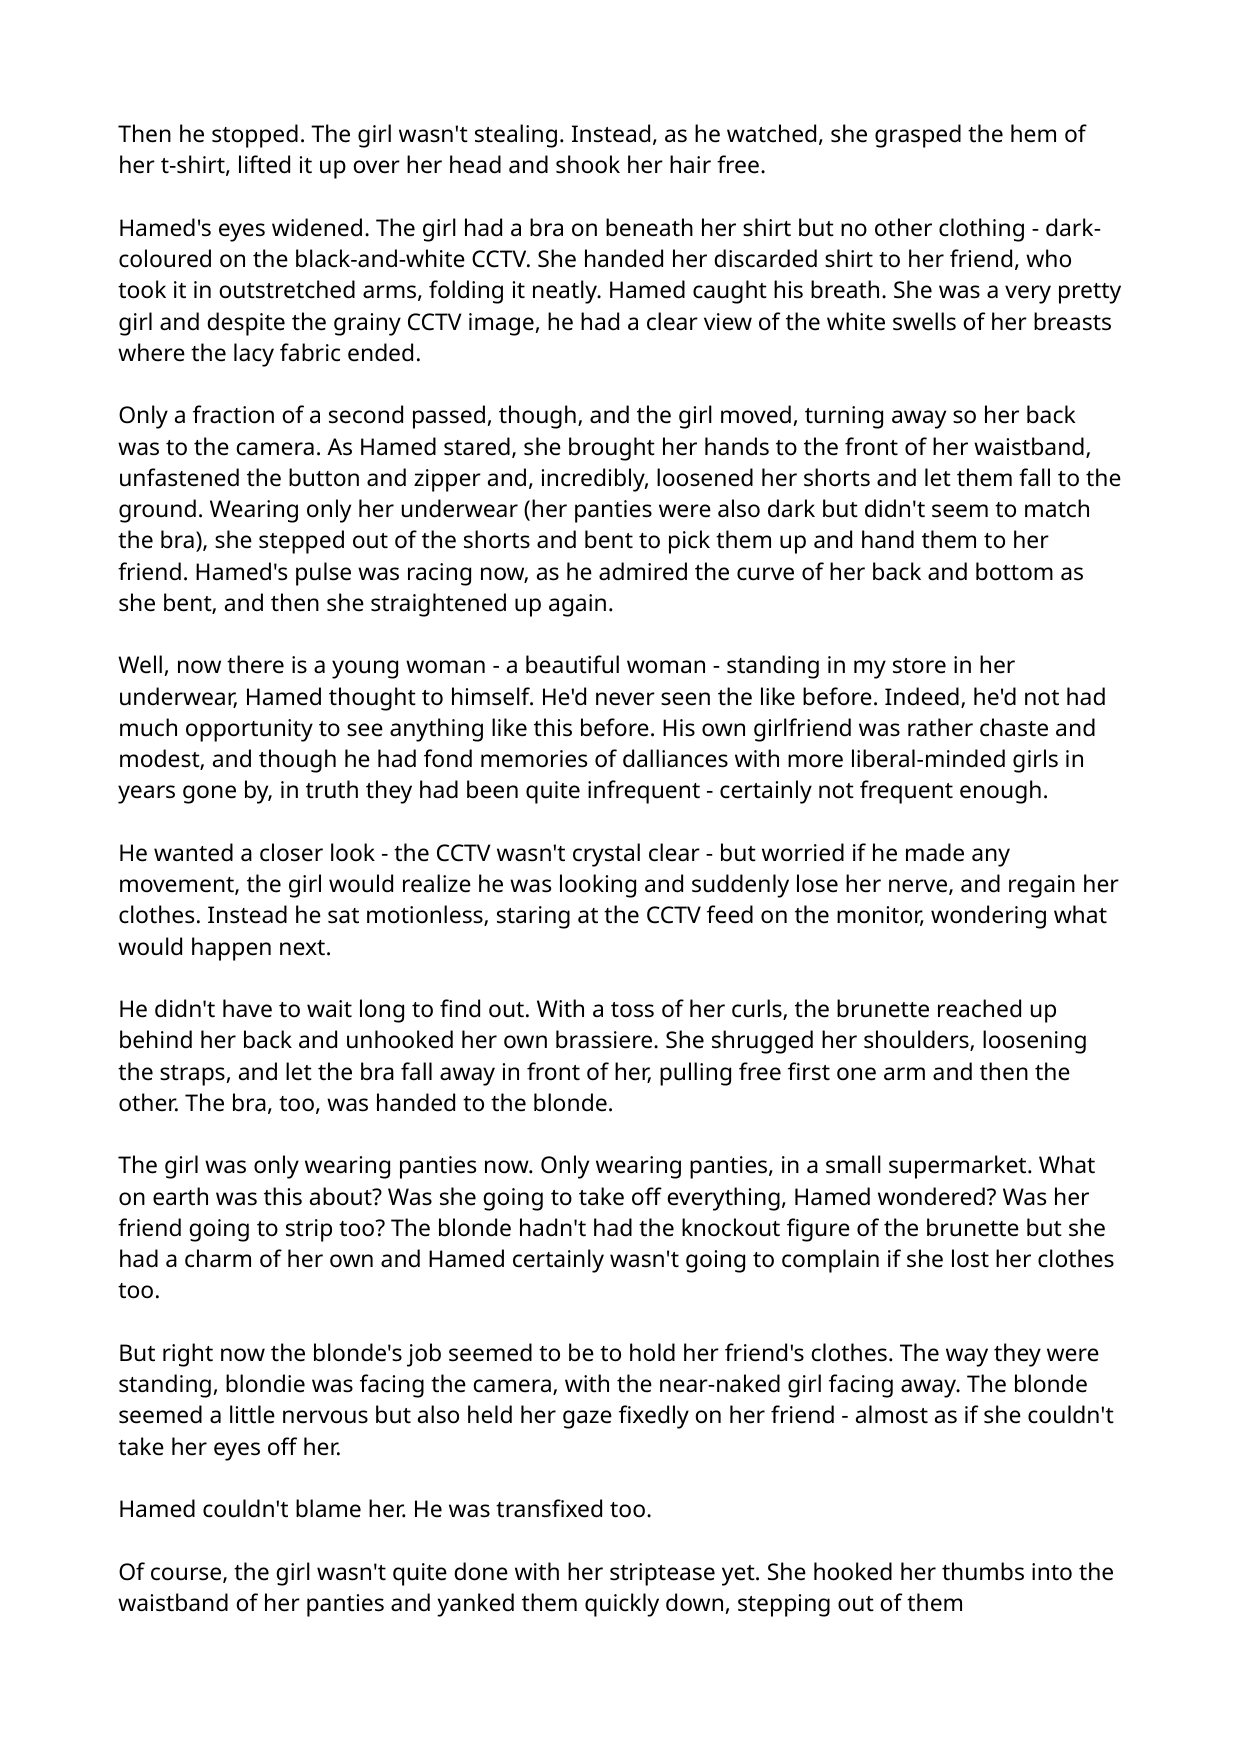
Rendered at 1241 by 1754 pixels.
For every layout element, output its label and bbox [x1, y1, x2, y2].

text [118, 118, 1122, 1618]
